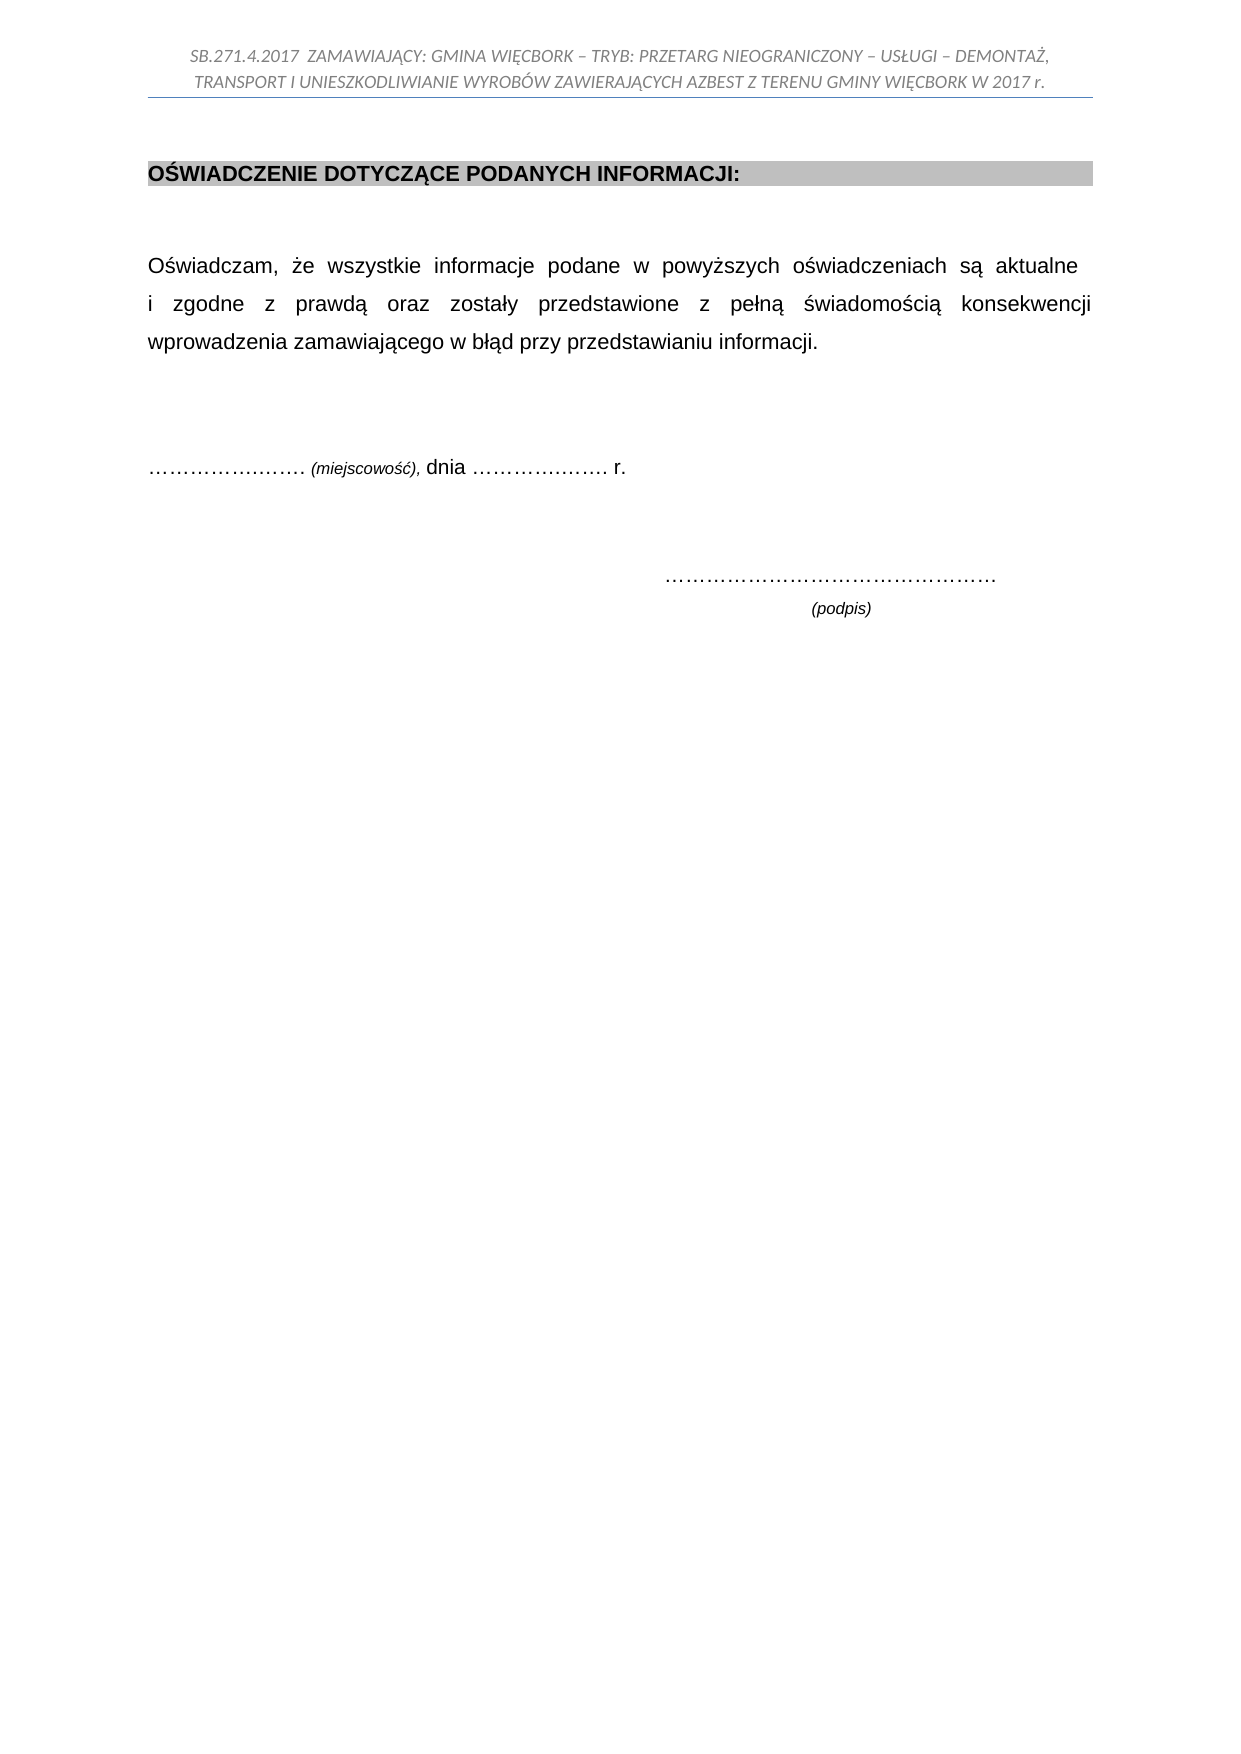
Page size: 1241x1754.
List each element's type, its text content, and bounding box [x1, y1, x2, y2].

text OŚWIADCZENIE DOTYCZĄCE PODANYCH INFORMACJI: [148, 161, 1093, 186]
text Oświadczam, że wszystkie informacje podane w powyższych oświadczeniach są aktualne i zgodne z prawdą oraz zostały przedstawione z pełną świadomością konsekwencji wprowadzenia zamawiającego w błąd przy przedstawianiu informacji. [148, 253, 1093, 354]
text (podpis) [738, 599, 1093, 618]
text …………….……. (miejscowość), dnia ………….……. r. [148, 455, 1093, 479]
text ………………………………………… [148, 563, 1093, 587]
